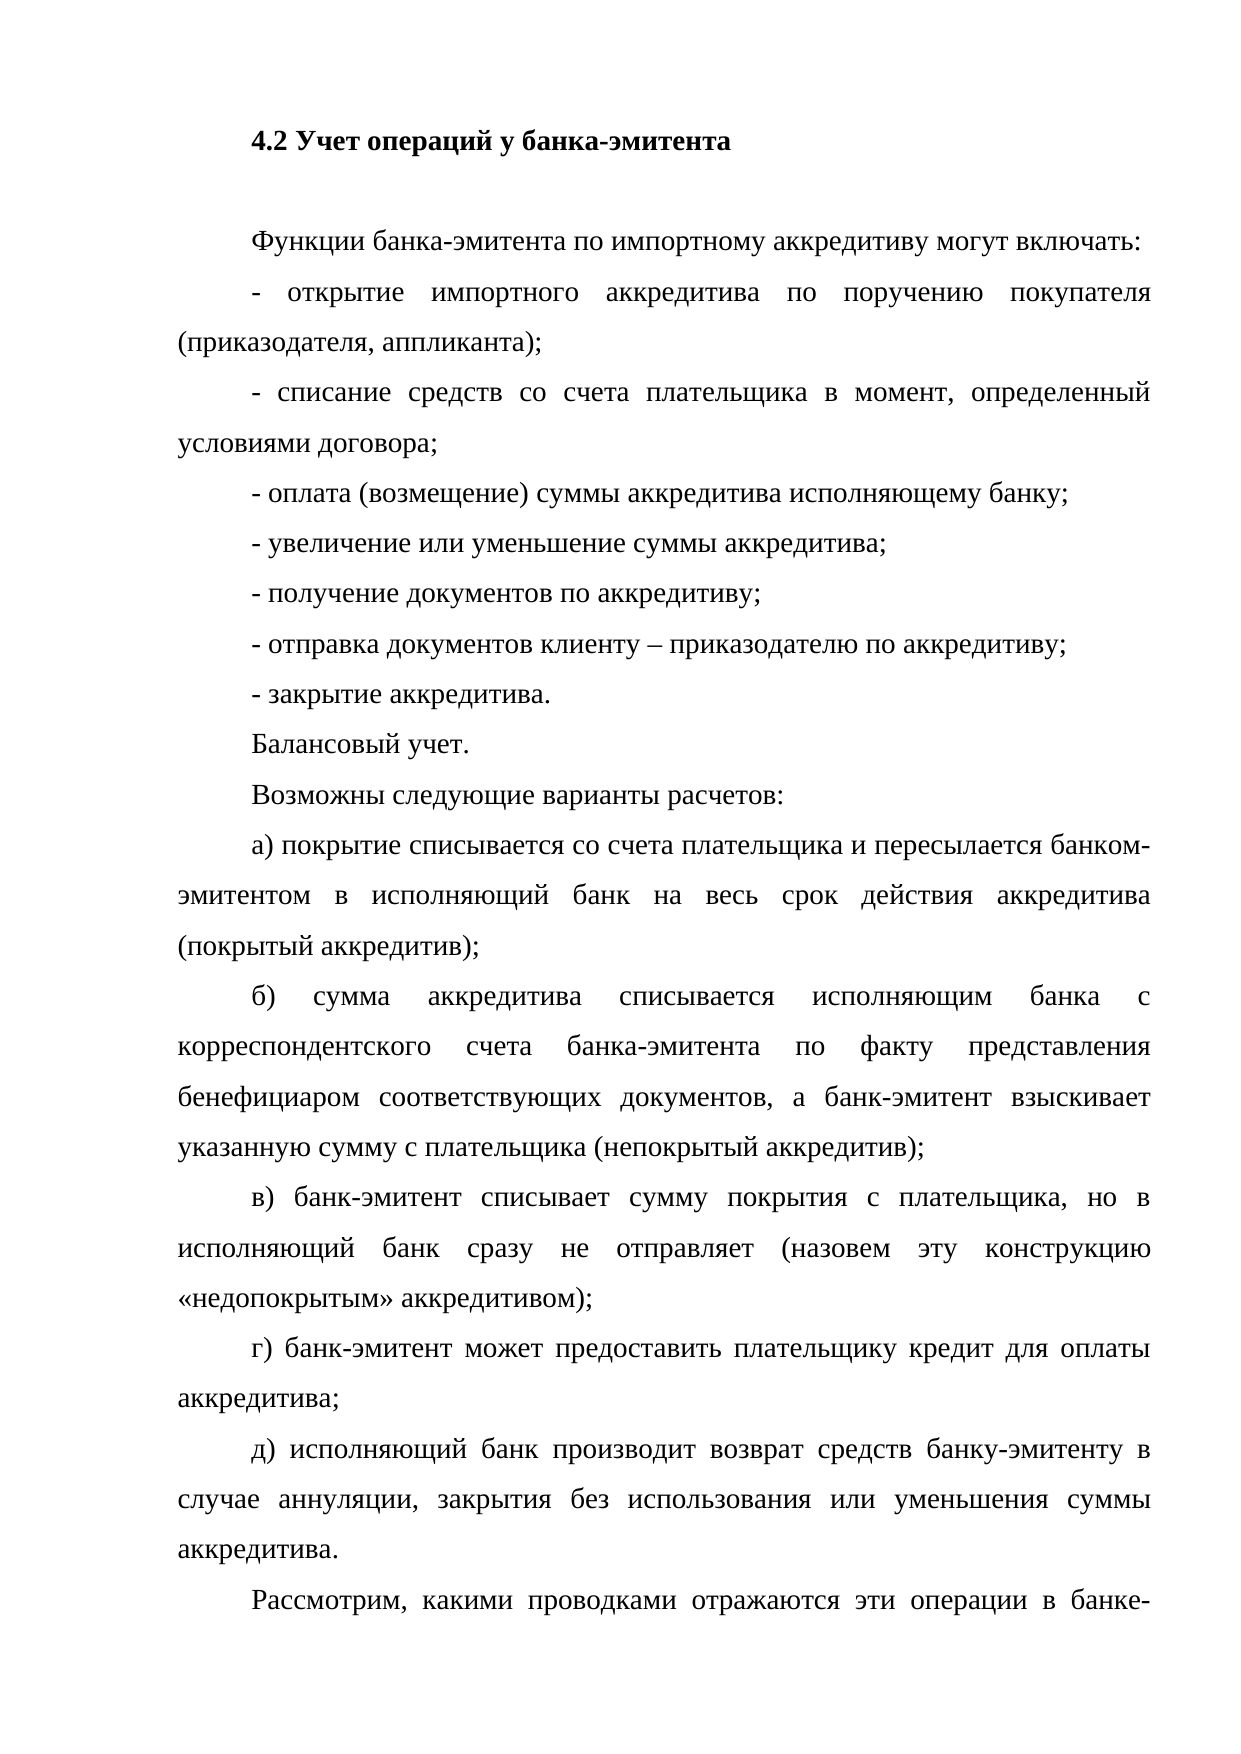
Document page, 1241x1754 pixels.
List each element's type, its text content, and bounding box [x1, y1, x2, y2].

text - оплата (возмещение) суммы аккредитива исполняющему банку; [177, 475, 1152, 508]
text в) банк-эмитент списывает сумму покрытия с плательщика, но в исполняющий банк сразу не отправляет (назовем эту конструкцию «недопокрытым» аккредитивом); [177, 1179, 1152, 1313]
text Балансовый учет. [177, 727, 1152, 760]
text 4.2 Учет операций у банка-эмитента [177, 123, 1152, 156]
text Функции банка-эмитента по импортному аккредитиву могут включать: [177, 223, 1152, 257]
text а) покрытие списывается со счета плательщика и пересылается банком-эмитентом в исполняющий банк на весь срок действия аккредитива (покрытый аккредитив); [177, 827, 1152, 961]
text г) банк-эмитент может предоставить плательщику кредит для оплаты аккредитива; [177, 1330, 1152, 1414]
text - списание средств со счета плательщика в момент, определенный условиями договора; [177, 374, 1152, 458]
text - получение документов по аккредитиву; [177, 576, 1152, 609]
text - увеличение или уменьшение суммы аккредитива; [177, 525, 1152, 559]
text - открытие импортного аккредитива по поручению покупателя (приказодателя, аппликанта); [177, 274, 1152, 358]
text - закрытие аккредитива. [177, 676, 1152, 710]
text - отправка документов клиенту – приказодателю по аккредитиву; [177, 626, 1152, 659]
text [177, 1582, 1152, 1615]
text д) исполняющий банк производит возврат средств банку-эмитенту в случае аннуляции, закрытия без использования или уменьшения суммы аккредитива. [177, 1431, 1152, 1565]
text б) сумма аккредитива списывается исполняющим банка с корреспондентского счета банка-эмитента по факту представления бенефициаром соответствующих документов, а банк-эмитент взыскивает указанную сумму с плательщика (непокрытый аккредитив); [177, 978, 1152, 1163]
text Возможны следующие варианты расчетов: [177, 777, 1152, 810]
